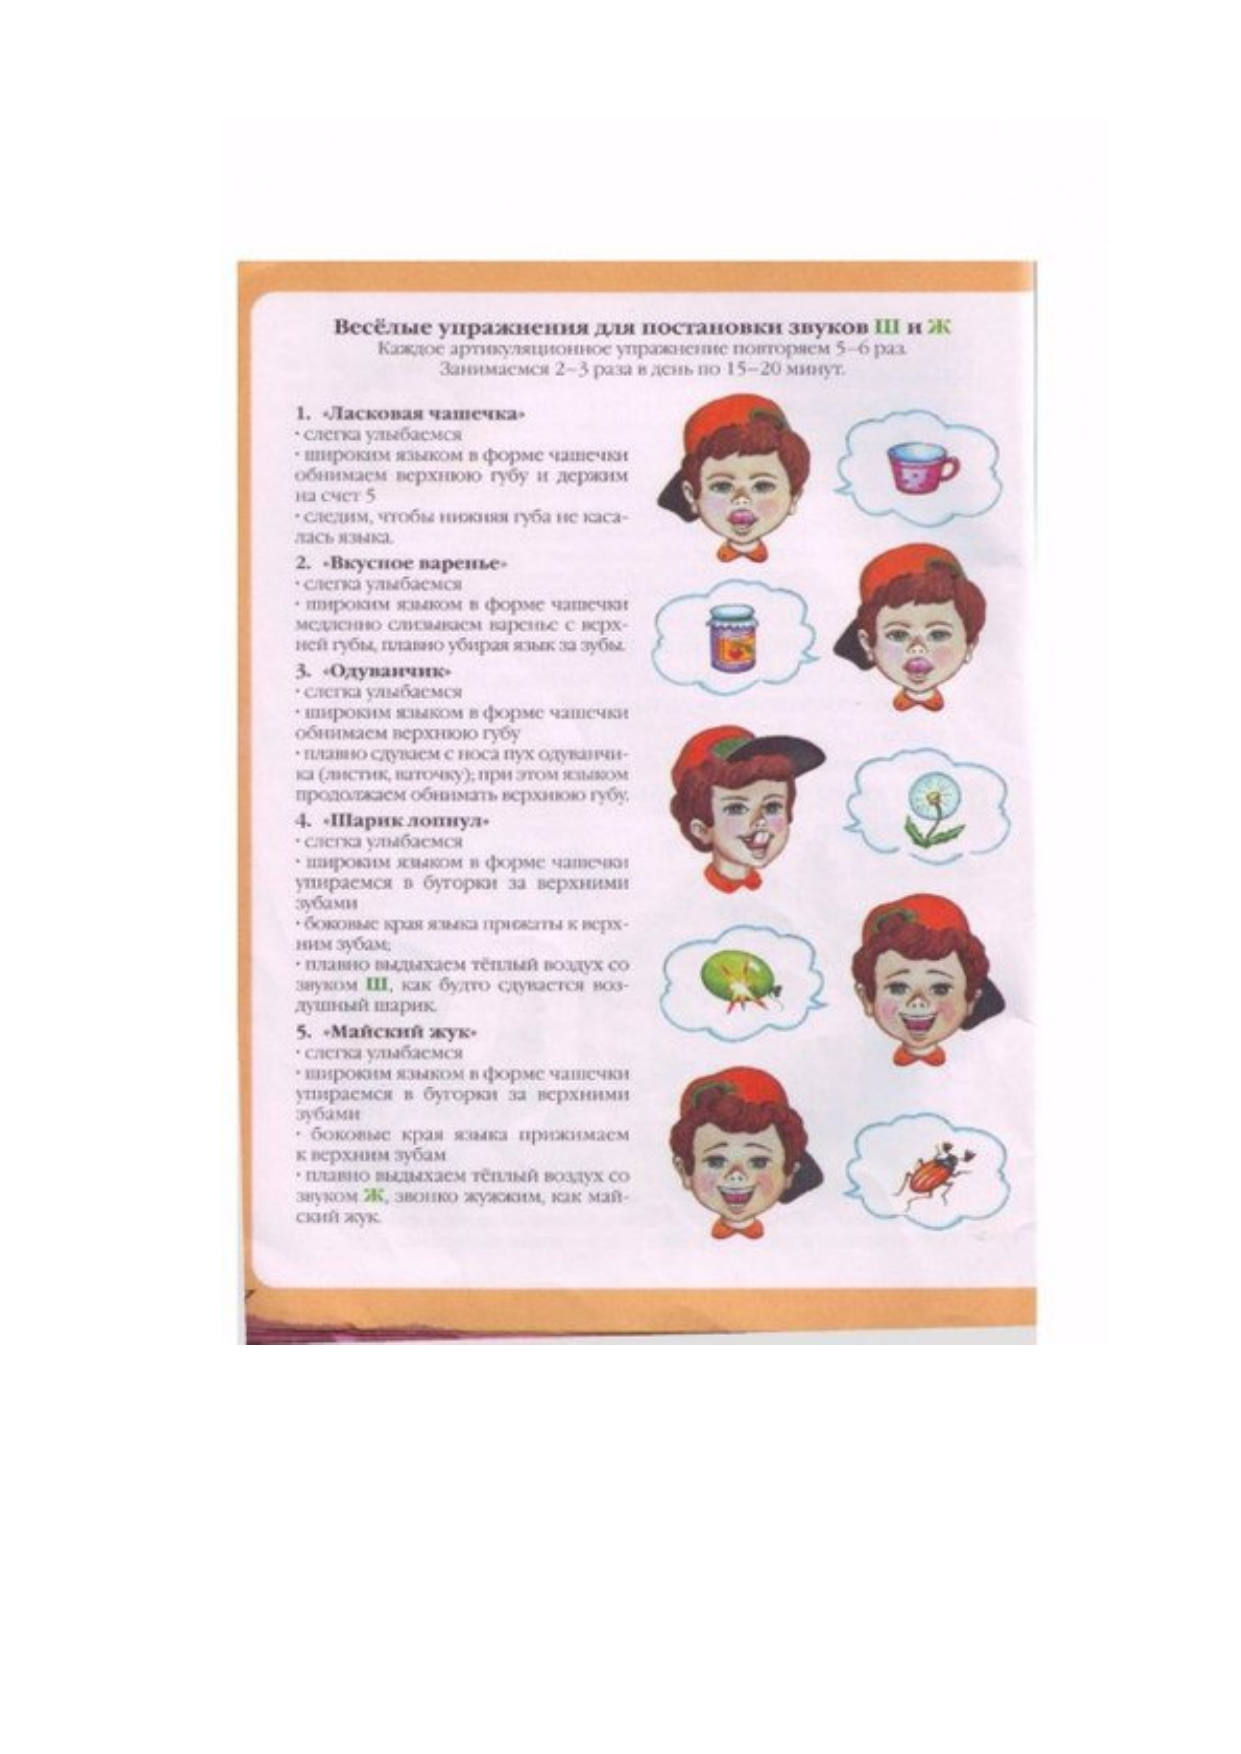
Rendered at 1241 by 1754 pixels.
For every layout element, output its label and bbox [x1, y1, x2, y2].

picture [220, 118, 1109, 1345]
